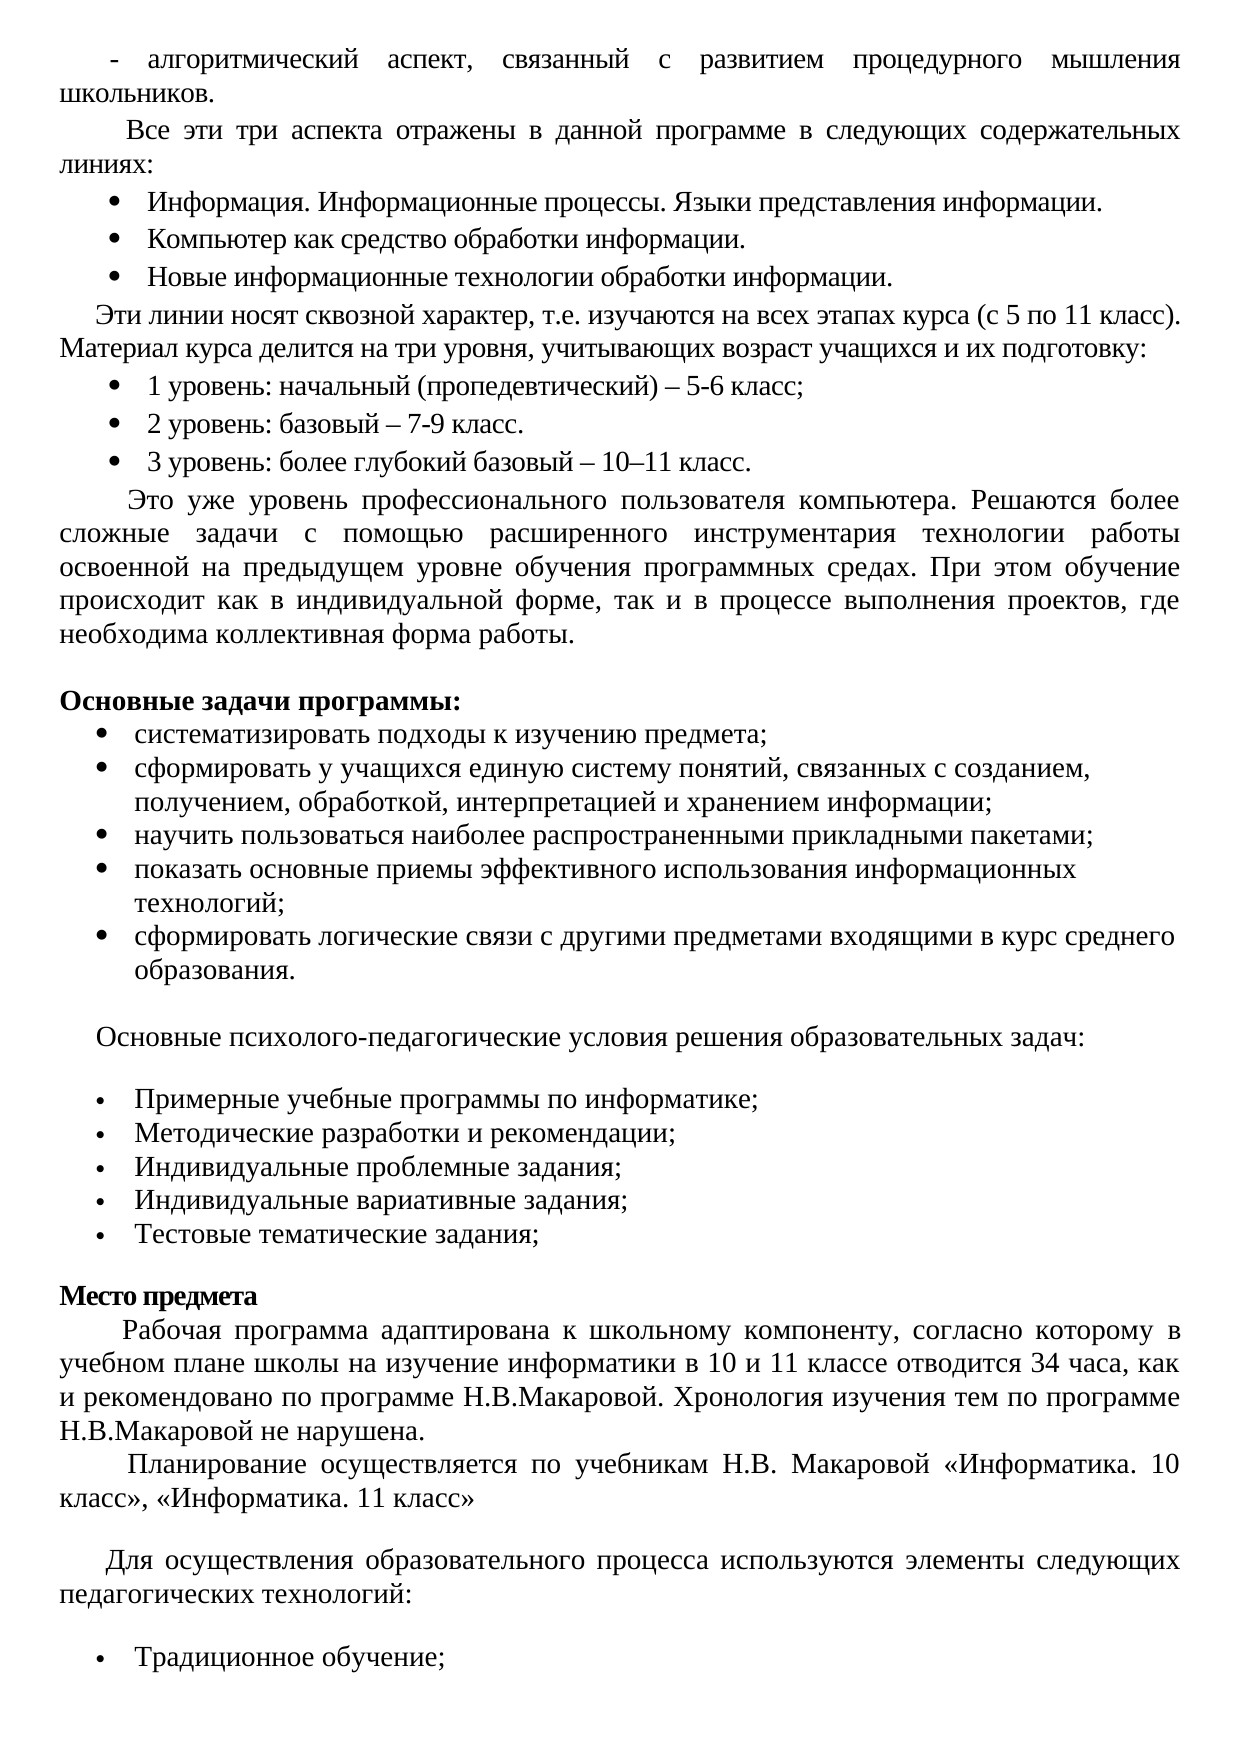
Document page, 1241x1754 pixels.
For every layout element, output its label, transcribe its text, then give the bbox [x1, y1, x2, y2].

list Компьютер как средство обработки информации. [109, 221, 1181, 255]
list Информация. Информационные процессы. Языки представления информации. [109, 184, 1181, 217]
text Основные задачи программы: [59, 683, 1181, 717]
list научить пользоваться наиболее распространенными прикладными пакетами; [97, 817, 1181, 851]
list Новые информационные технологии обработки информации. [109, 259, 1181, 293]
text Эти линии носят сквозной характер, т.е. изучаются на всех этапах курса (с 5 по 11 класс). Материал курса делится на три уровня, учитывающих возраст учащихся и их подготовку: [59, 297, 1181, 364]
list Основные психолого-педагогические условия решения образовательных задач: [59, 1019, 1181, 1052]
text Все эти три аспекта отражены в данной программе в следующих содержательных линиях: [59, 112, 1181, 179]
text Место предмета [59, 1278, 1181, 1312]
list сформировать логические связи с другими предметами входящими в курс среднего образования. [97, 918, 1181, 985]
list Методические разработки и рекомендации; [97, 1115, 1181, 1149]
list 3 уровень: более глубокий базовый – 10–11 класс. [109, 444, 1181, 478]
list 1 уровень: начальный (пропедевтический) – 5-6 класс; [109, 368, 1181, 402]
list Примерные учебные программы по информатике; [97, 1082, 1181, 1115]
list 2 уровень: базовый – 7-9 класс. [109, 406, 1181, 440]
text Для осуществления образовательного процесса используются элементы следующих педагогических технологий: [59, 1542, 1181, 1609]
list Индивидуальные вариативные задания; [97, 1182, 1181, 1216]
list систематизировать подходы к изучению предмета; [97, 717, 1181, 750]
list Индивидуальные проблемные задания; [97, 1149, 1181, 1182]
text Планирование осуществляется по учебникам Н.В. Макаровой «Информатика. 10 класс», «Информатика. 11 класс» [59, 1446, 1181, 1513]
text - алгоритмический аспект, связанный с развитием процедурного мышления школьников. [59, 41, 1181, 108]
list Традиционное обучение; [97, 1639, 1181, 1672]
text Рабочая программа адаптирована к школьному компоненту, согласно которому в учебном плане школы на изучение информатики в 10 и 11 классе отводится 34 часа, как и рекомендовано по программе Н.В.Макаровой. Хронология изучения тем по программе Н.В.Макаровой не нарушена. [59, 1312, 1181, 1446]
list сформировать у учащихся единую систему понятий, связанных с созданием, получением, обработкой, интерпретацией и хранением информации; [97, 750, 1181, 817]
text Это уже уровень профессионального пользователя компьютера. Решаются более сложные задачи с помощью расширенного инструментария технологии работы освоенной на предыдущем уровне обучения программных средах. При этом обучение происходит как в индивидуальной форме, так и в процессе выполнения проектов, где необходима коллективная форма работы. [59, 482, 1181, 649]
list показать основные приемы эффективного использования информационных технологий; [97, 851, 1181, 918]
list Тестовые тематические задания; [97, 1216, 1181, 1249]
